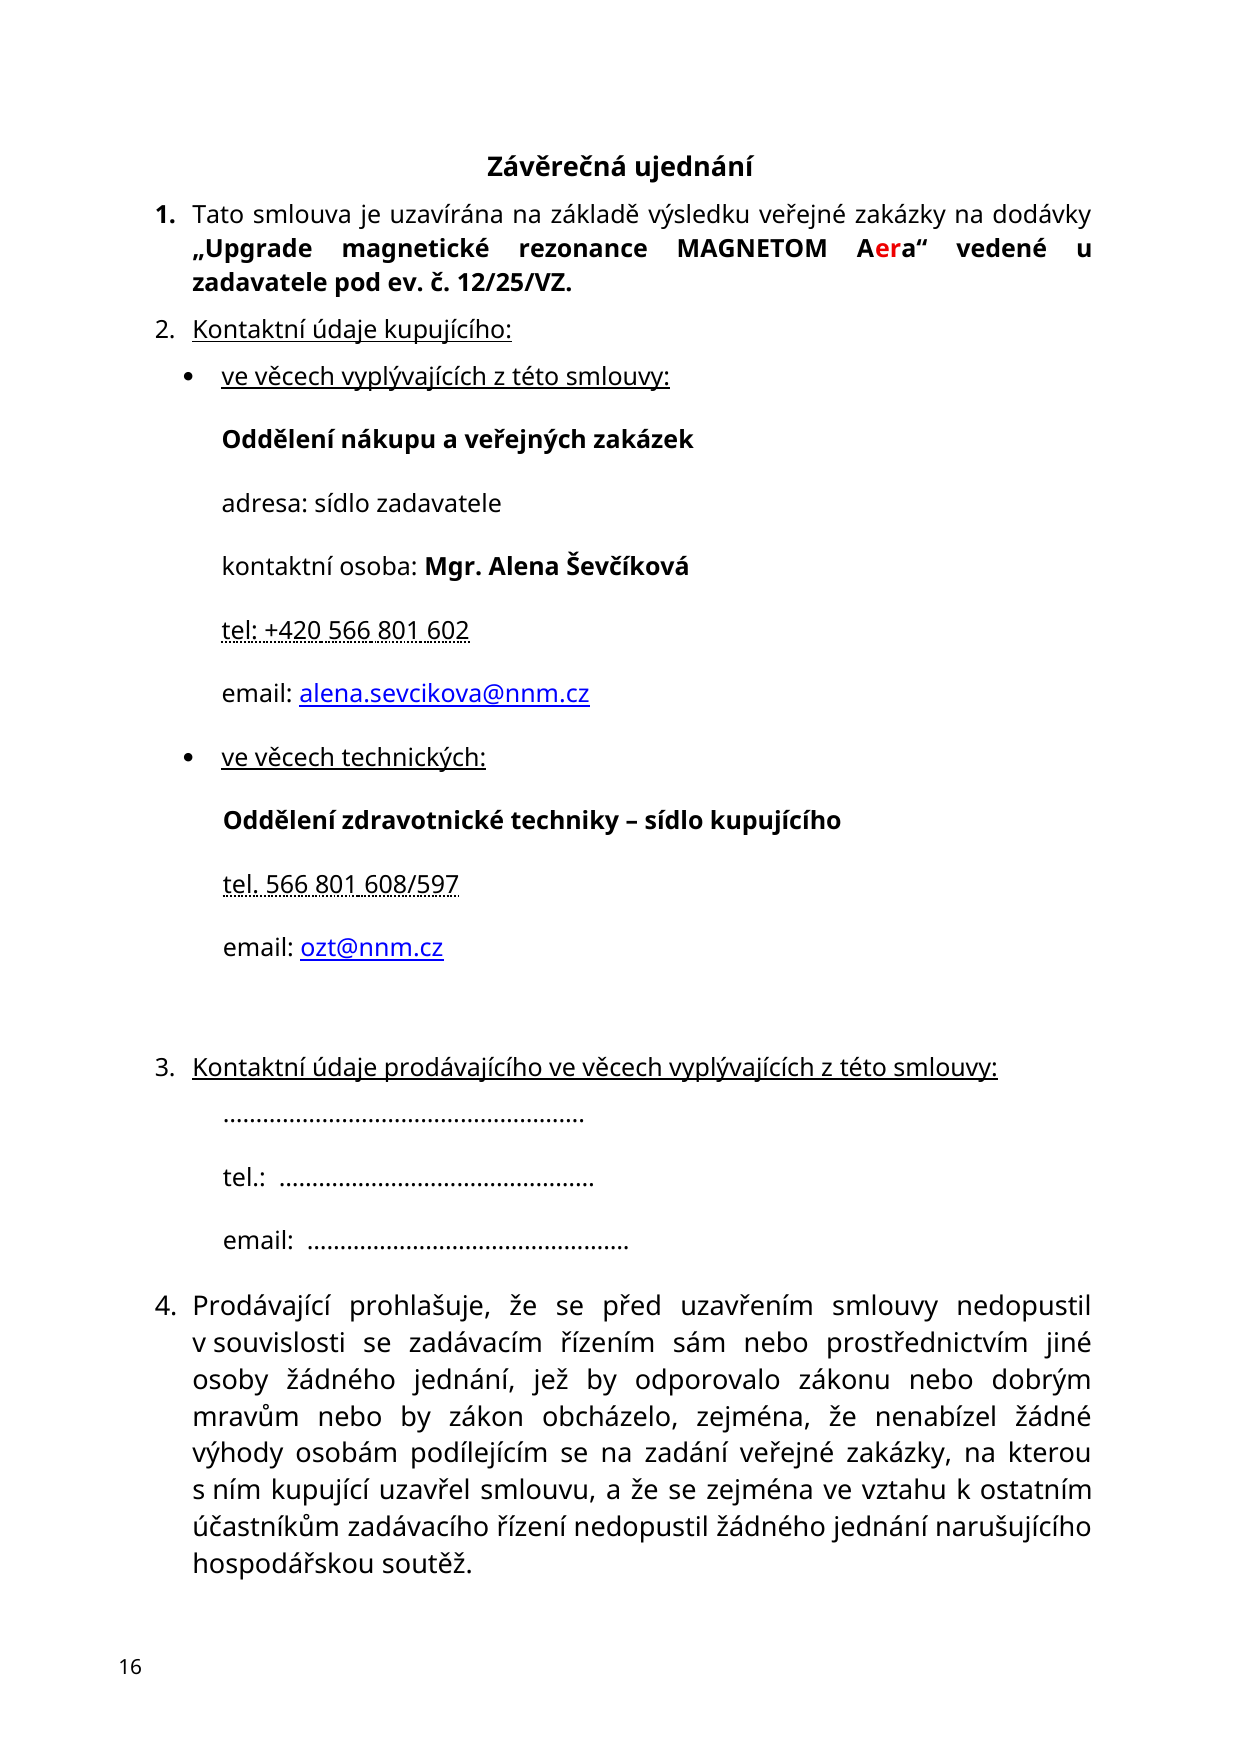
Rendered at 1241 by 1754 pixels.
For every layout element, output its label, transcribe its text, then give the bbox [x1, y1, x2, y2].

text Závěrečná ujednání [148, 148, 1093, 184]
text email: …………………………………………. [223, 1223, 1093, 1257]
list Prodávající prohlašuje, že se před uzavřením smlouvy nedopustil v souvislosti se zadávacím řízením sám nebo prostřednictvím jiné osoby žádného jednání, jež by odporovalo zákonu nebo dobrým mravům nebo by zákon obcházelo, zejména, že nenabízel žádné výhody osobám podílejícím se na zadání veřejné zakázky, na kterou s ním kupující uzavřel smlouvu, a že se zejména ve vztahu k ostatním účastníkům zadávacího řízení nedopustil žádného jednání narušujícího hospodářskou soutěž. [154, 1286, 1093, 1581]
text kontaktní osoba: Mgr. Alena Ševčíková [221, 549, 1093, 583]
list Kontaktní údaje prodávajícího ve věcech vyplývajících z této smlouvy: [154, 1049, 1093, 1083]
list ve věcech technických: [184, 739, 1093, 773]
text Oddělení zdravotnické techniky – sídlo kupujícího [223, 803, 1093, 837]
list ve věcech vyplývajících z této smlouvy: [184, 358, 1093, 392]
text ………………………………………………. [223, 1096, 1093, 1130]
text Oddělení nákupu a veřejných zakázek [221, 422, 1093, 456]
text email: ozt@nnm.cz [223, 930, 1093, 964]
text adresa: sídlo zadavatele [221, 485, 1093, 519]
text tel. 566 801 608/597 [223, 867, 1093, 901]
text email: alena.sevcikova@nnm.cz [221, 676, 1093, 710]
text tel: +420 566 801 602 [221, 612, 1093, 646]
text tel.: ………………………………………… [223, 1159, 1093, 1193]
list Tato smlouva je uzavírána na základě výsledku veřejné zakázky na dodávky „Upgrade magnetické rezonance MAGNETOM Aera“ vedené u zadavatele pod ev. č. 12/25/VZ. [154, 197, 1093, 299]
list Kontaktní údaje kupujícího: [154, 312, 1093, 346]
